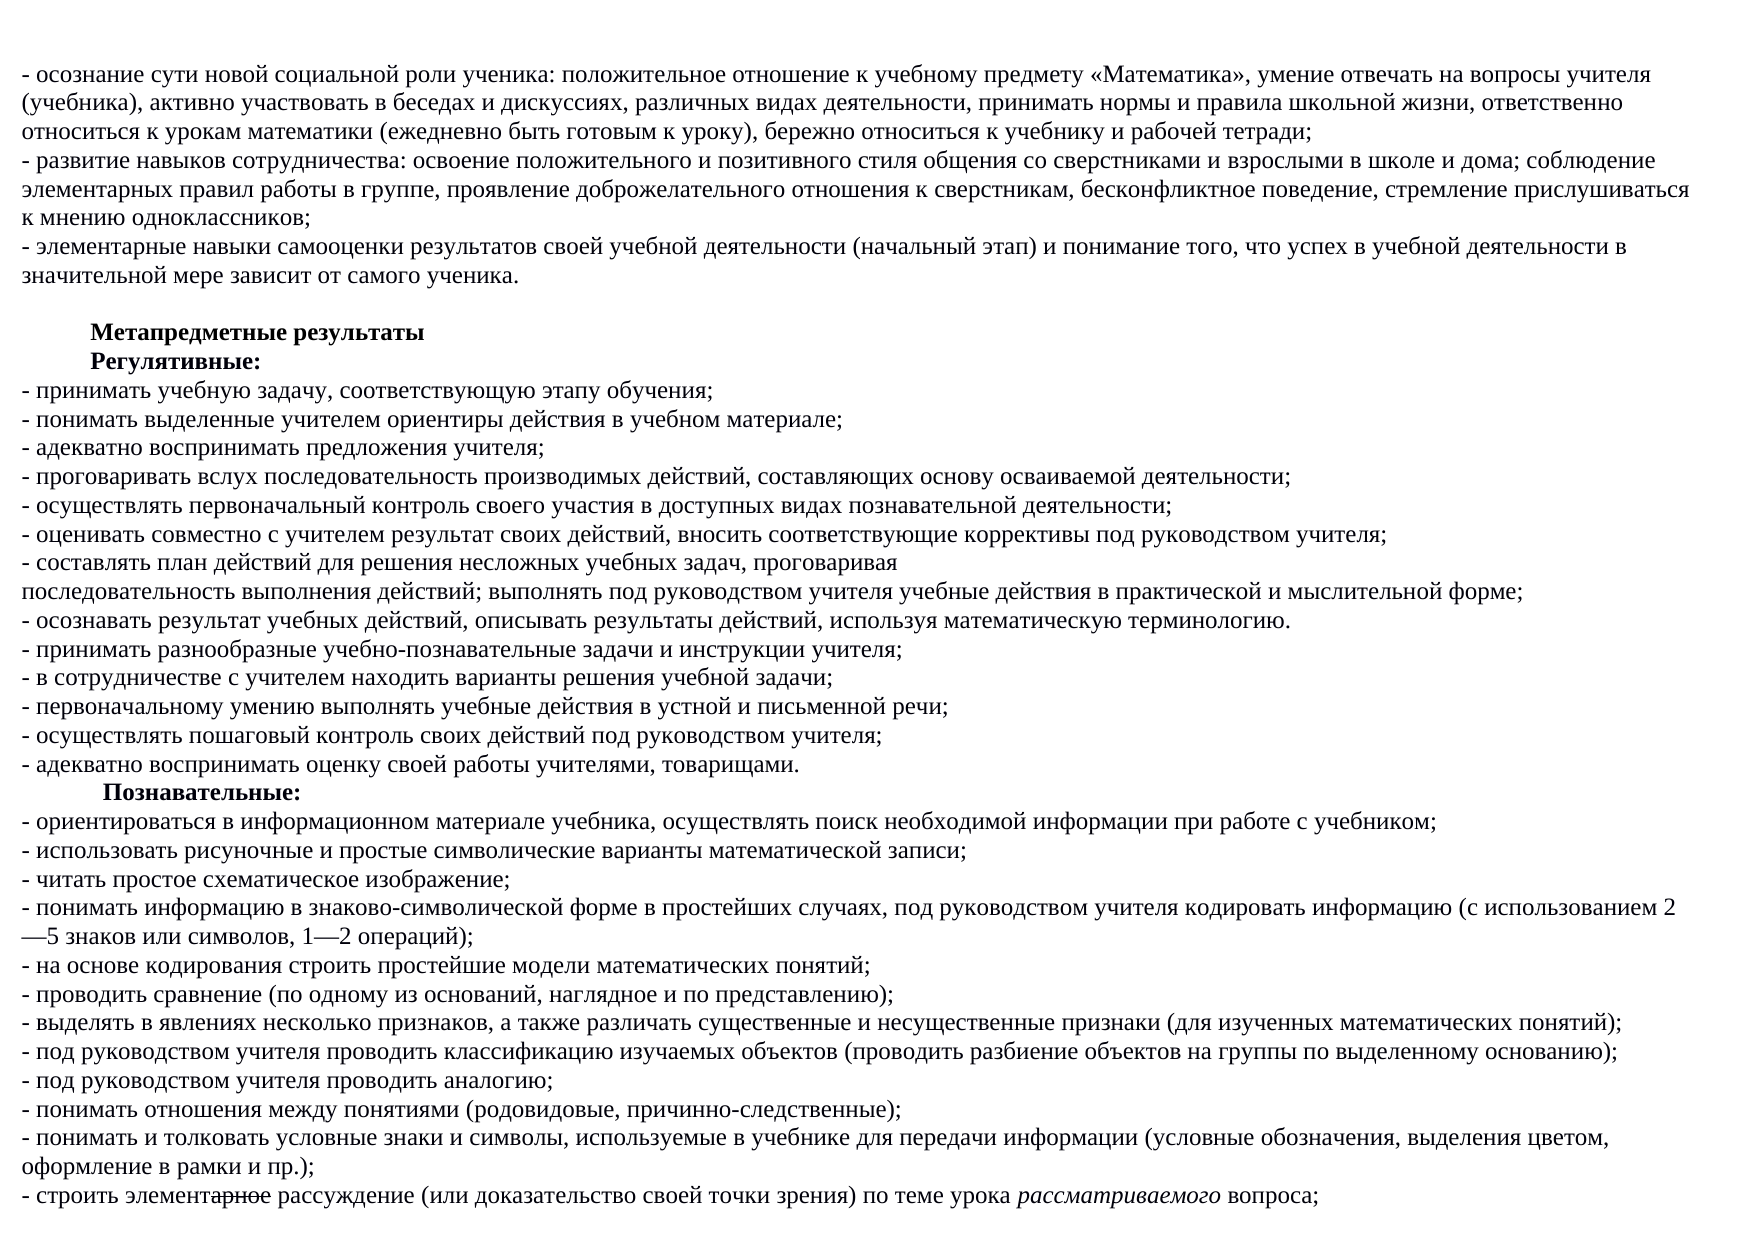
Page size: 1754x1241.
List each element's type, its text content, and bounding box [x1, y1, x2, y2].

text - понимать и толковать условные знаки и символы, используемые в учебнике для передачи информации (условные обозначения, выделения цветом, оформление в рамки и пр.); [21, 1122, 1696, 1180]
text - под руководством учителя проводить аналогию; [21, 1065, 1696, 1094]
text - развитие навыков сотрудничества: освоение положительного и позитивного стиля общения со сверстниками и взрослыми в школе и дома; соблюдение элементарных правил работы в группе, проявление доброжелательного отношения к сверстникам, бесконфликтное поведение, стремление прислушиваться к мнению одноклассников; [21, 145, 1696, 231]
text - принимать разнообразные учебно-познавательные задачи и инструкции учителя; [21, 634, 1696, 662]
text - строить элементарное рассуждение (или доказательство своей точки зрения) по теме урока рассматриваемого вопроса; [21, 1180, 1696, 1209]
text последовательность выполнения действий; выполнять под руководством учителя учебные действия в практической и мыслительной форме; [21, 576, 1696, 605]
text - осуществлять пошаговый контроль своих действий под руководством учителя; [21, 720, 1696, 749]
text - понимать отношения между понятиями (родовидовые, причинно-следственные); [21, 1094, 1696, 1122]
text - под руководством учителя проводить классификацию изучаемых объектов (проводить разбиение объектов на группы по выделенному основанию); [21, 1036, 1696, 1065]
text - проговаривать вслух последовательность производимых действий, составляющих основу осваиваемой деятельности; [21, 461, 1696, 490]
text Регулятивные: [21, 346, 1696, 375]
text - принимать учебную задачу, соответствующую этапу обучения; [21, 375, 1696, 404]
text - адекватно воспринимать предложения учителя; [21, 432, 1696, 461]
text Метапредметные результаты [21, 317, 1696, 346]
text - понимать информацию в знаково-символической форме в простейших случаях, под руководством учителя кодировать информацию (с использованием 2—5 знаков или символов, 1—2 операций); [21, 892, 1696, 950]
text - ориентироваться в информационном материале учебника, осуществлять поиск необходимой информации при работе с учебником; [21, 806, 1696, 835]
text - первоначальному умению выполнять учебные действия в устной и письменной речи; [21, 691, 1696, 720]
text - осознание сути новой социальной роли ученика: положительное отношение к учебному предмету «Математика», умение отвечать на вопросы учителя (учебника), активно участвовать в беседах и дискуссиях, различных видах деятельности, принимать нормы и правила школьной жизни, ответственно относиться к урокам математики (ежедневно быть готовым к уроку), бережно относиться к учебнику и рабочей тетради; [21, 59, 1696, 145]
text - на основе кодирования строить простейшие модели математических понятий; [21, 950, 1696, 979]
text - выделять в явлениях несколько признаков, а также различать существенные и несущественные признаки (для изученных математических понятий); [21, 1007, 1696, 1036]
text - оценивать совместно с учителем результат своих действий, вносить соответствующие коррективы под руководством учителя; [21, 519, 1696, 547]
text - осознавать результат учебных действий, описывать результаты действий, используя математическую терминологию. [21, 605, 1696, 634]
text - проводить сравнение (по одному из оснований, наглядное и по представлению); [21, 979, 1696, 1007]
text - элементарные навыки самооценки результатов своей учебной деятельности (начальный этап) и понимание того, что успех в учебной деятельности в значительной мере зависит от самого ученика. [21, 231, 1696, 289]
text - использовать рисуночные и простые символические варианты математической записи; [21, 835, 1696, 864]
text - читать простое схематическое изображение; [21, 864, 1696, 892]
text - составлять план действий для решения несложных учебных задач, проговаривая [21, 547, 1696, 576]
text - понимать выделенные учителем ориентиры действия в учебном материале; [21, 404, 1696, 432]
text Познавательные: [21, 777, 1696, 806]
text - адекватно воспринимать оценку своей работы учителями, товарищами. [21, 749, 1696, 777]
text - осуществлять первоначальный контроль своего участия в доступных видах познавательной деятельности; [21, 490, 1696, 519]
text - в сотрудничестве с учителем находить варианты решения учебной задачи; [21, 662, 1696, 691]
